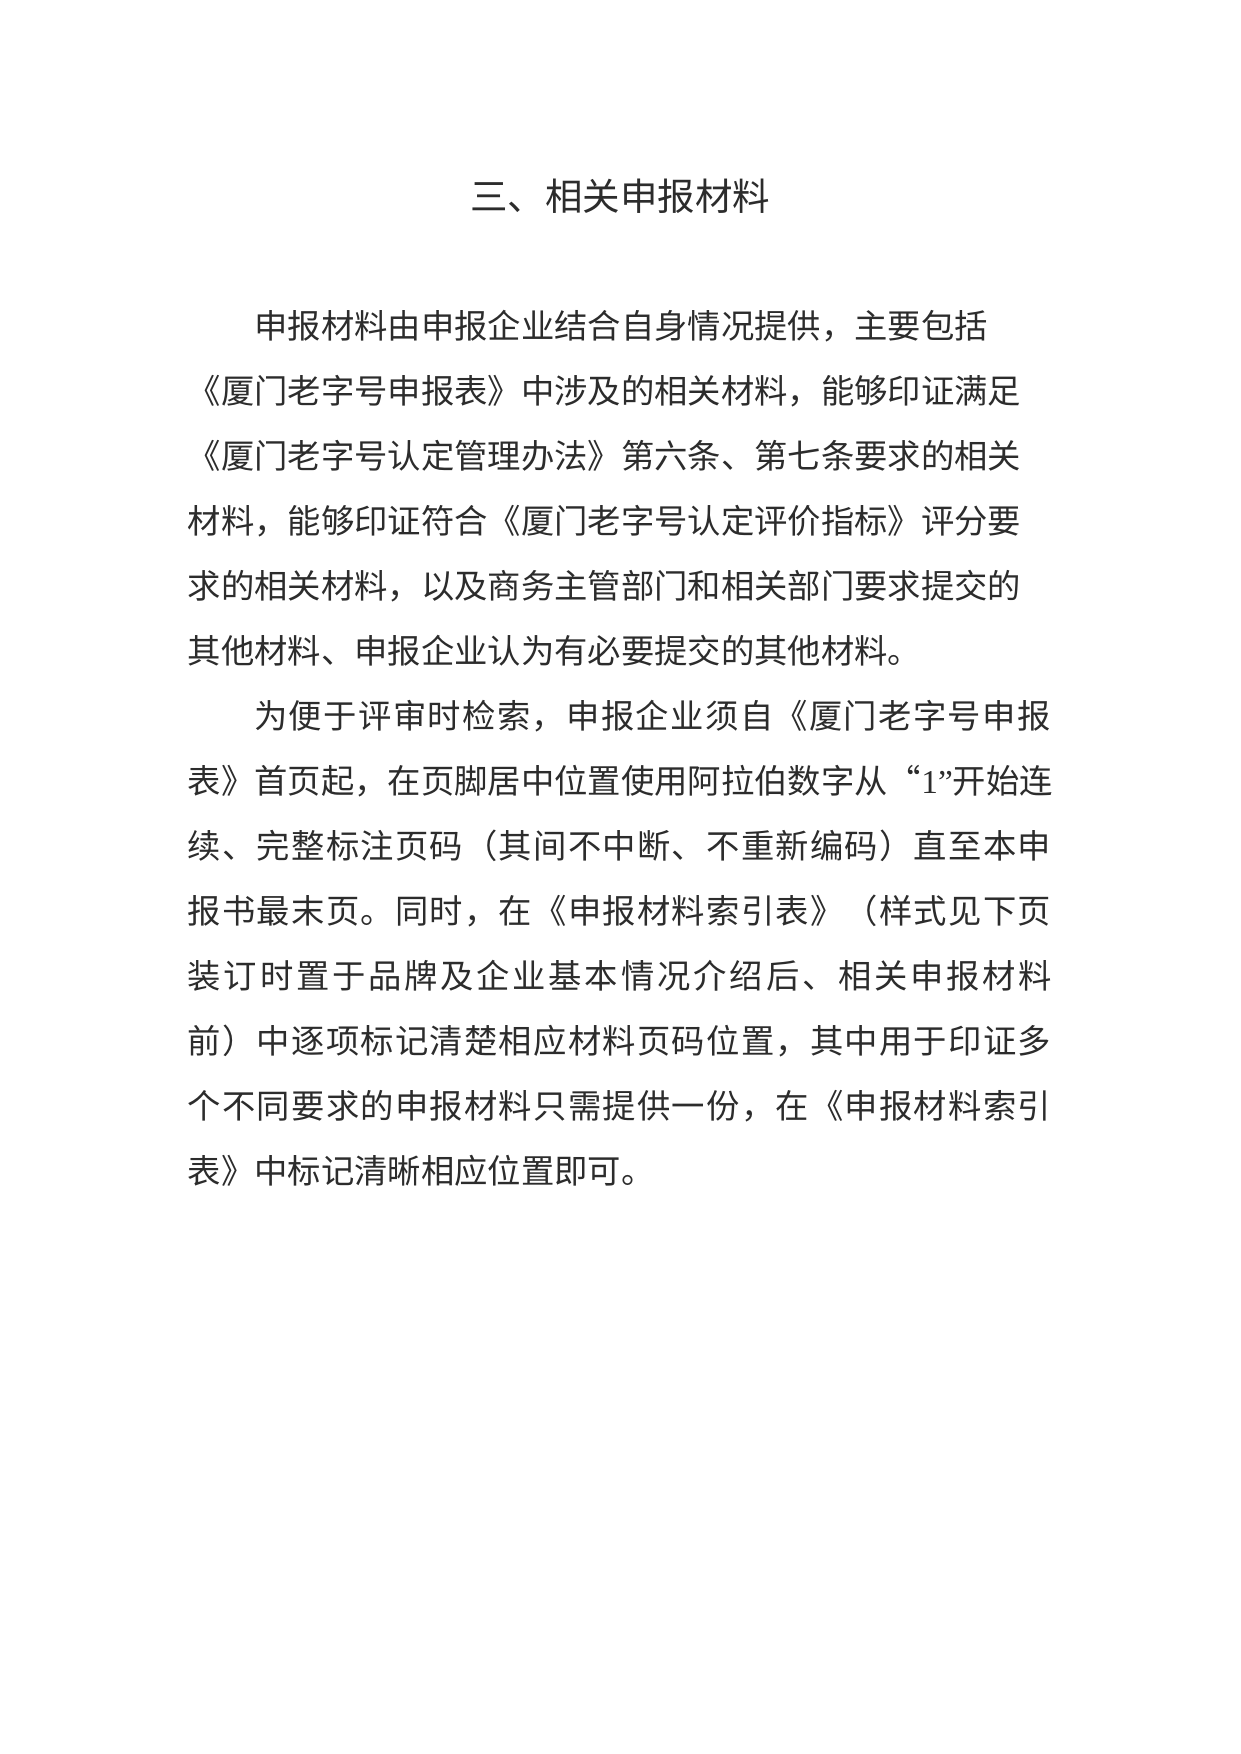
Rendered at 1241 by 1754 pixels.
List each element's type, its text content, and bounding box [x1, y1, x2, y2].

text 为便于评审时检索，申报企业须自《厦门老字号申报表》首页起，在页脚居中位置使用阿拉伯数字从“1”开始连续、完整标注页码（其间不中断、不重新编码）直至本申报书最末页。同时，在《申报材料索引表》（样式见下页，装订时置于品牌及企业基本情况介绍后、相关申报材料前）中逐项标记清楚相应材料页码位置，其中用于印证多个不同要求的申报材料只需提供一份，在《申报材料索引表》中标记清晰相应位置即可。 [187, 682, 1053, 1202]
text 三、相关申报材料 [187, 162, 1053, 227]
list 申报材料由申报企业结合自身情况提供，主要包括《厦门老字号申报表》中涉及的相关材料，能够印证满足《厦门老字号认定管理办法》第六条、第七条要求的相关材料，能够印证符合《厦门老字号认定评价指标》评分要求的相关材料，以及商务主管部门和相关部门要求提交的其他材料、申报企业认为有必要提交的其他材料。 [187, 292, 1053, 682]
